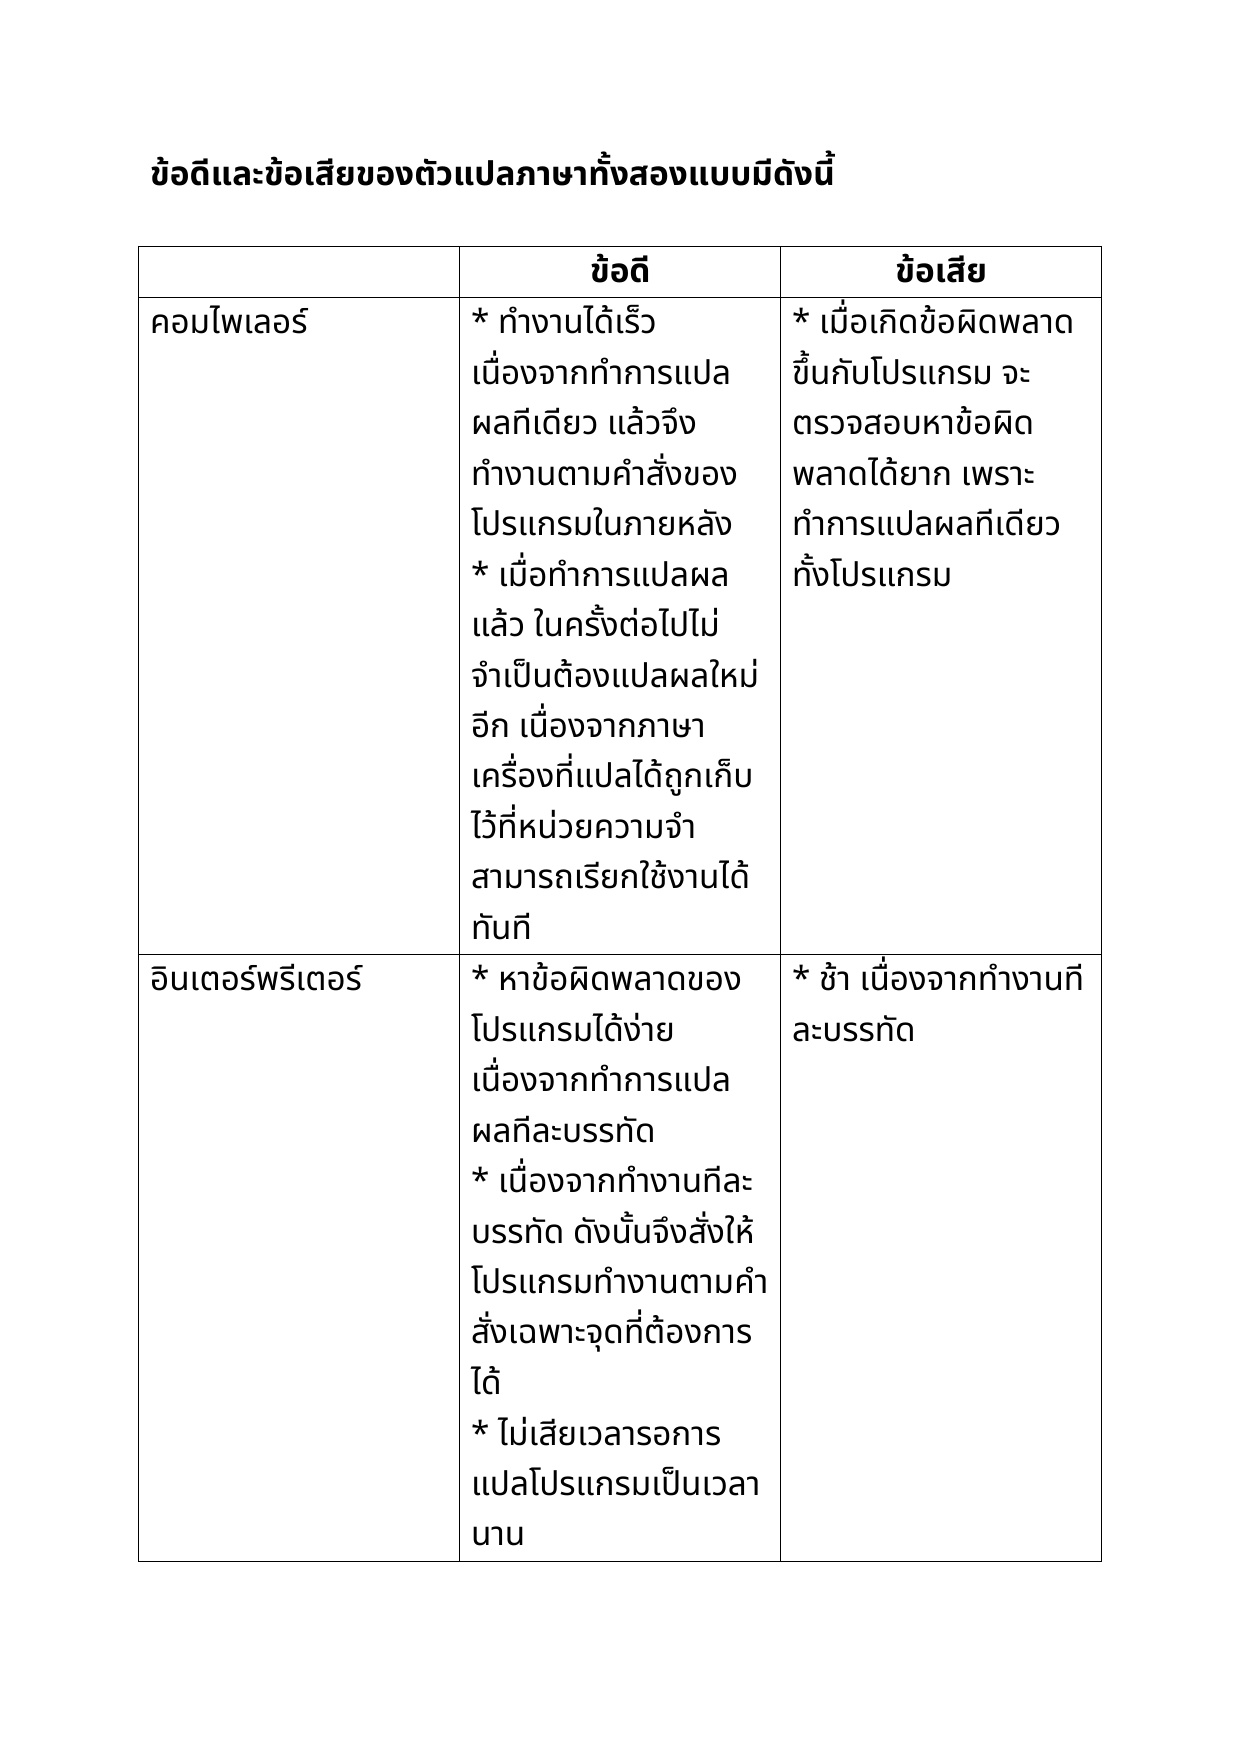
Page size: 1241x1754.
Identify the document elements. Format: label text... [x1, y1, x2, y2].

table_cell * หาข้อผิดพลาดของโปรแกรมได้ง่าย เนื่องจากทำการแปลผลทีละบรรทัด * เนื่องจากทำงานทีละบรรทัด ดังนั้นจึงสั่งให้โปรแกรมทำงานตามคำสั่งเฉพาะจุดที่ต้องการได้ * ไม่เสียเวลารอการแปลโปรแกรมเป็นเวลานาน [460, 955, 780, 1561]
table_cell * เมื่อเกิดข้อผิดพลาดขึ้นกับโปรแกรม จะตรวจสอบหาข้อผิดพลาดได้ยาก เพราะทำการแปลผลทีเดียวทั้งโปรแกรม [781, 298, 1101, 954]
table_cell * ช้า เนื่องจากทำงานทีละบรรทัด [781, 955, 1101, 1561]
table_header ข้อดี [460, 247, 780, 297]
table_header [139, 247, 459, 297]
table_cell อินเตอร์พรีเตอร์ [139, 955, 459, 1561]
table_header ข้อเสีย [781, 247, 1101, 297]
table_cell คอมไพเลอร์ [139, 298, 459, 954]
text ข้อดีและข้อเสียของตัวแปลภาษาทั้งสองแบบมีดังนี้ [150, 150, 1090, 200]
table_cell * ทำงานได้เร็ว เนื่องจากทำการแปลผลทีเดียว แล้วจึงทำงานตามคำสั่งของโปรแกรมในภายหลัง * เมื่อทำการแปลผลแล้ว ในครั้งต่อไปไม่จำเป็นต้องแปลผลใหม่อีก เนื่องจากภาษาเครื่องที่แปลได้ถูกเก็บไว้ที่หน่วยความจำ สามารถเรียกใช้งานได้ทันที [460, 298, 780, 954]
